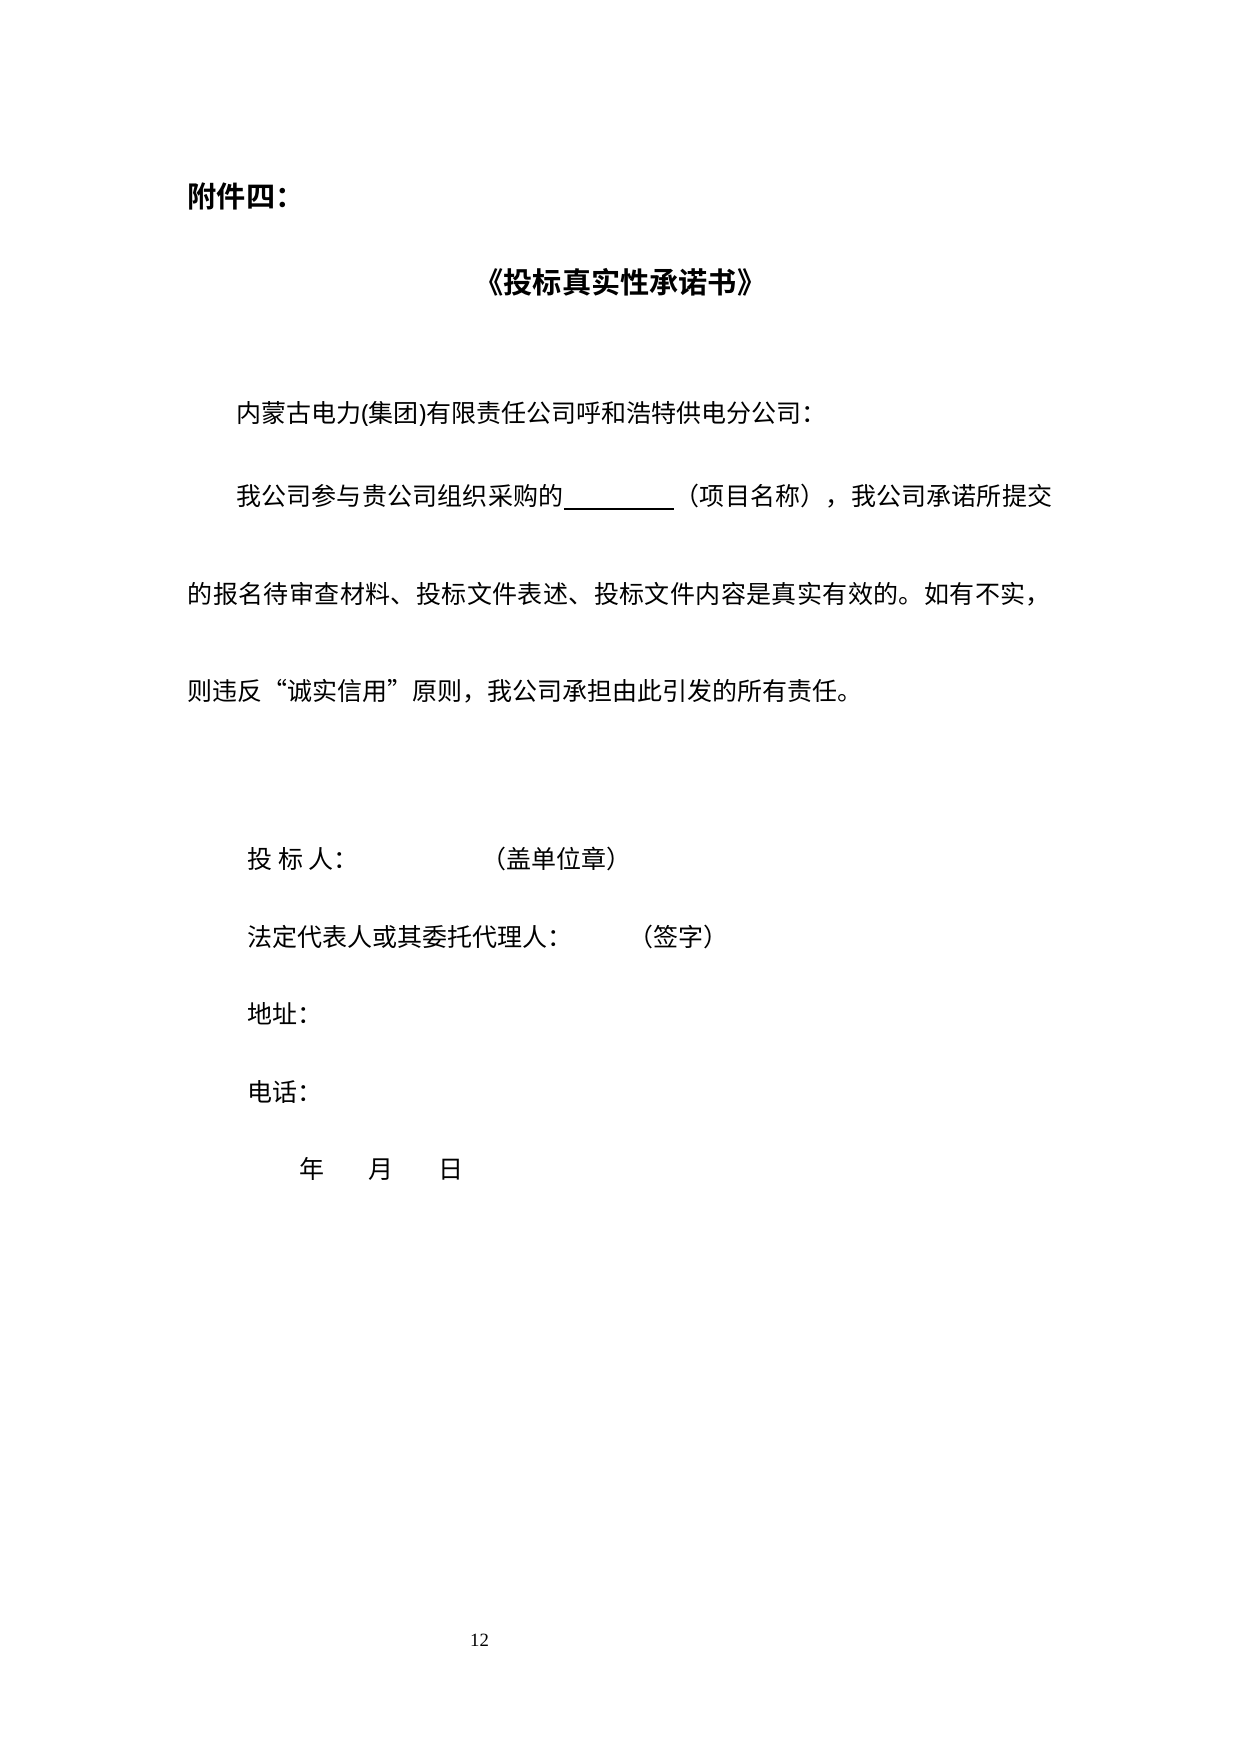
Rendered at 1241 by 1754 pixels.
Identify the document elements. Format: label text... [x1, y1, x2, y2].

table_header 投 标 人： （盖单位章） [188, 825, 1075, 903]
text 《投标真实性承诺书》 [187, 248, 1053, 313]
text 内蒙古电力(集团)有限责任公司呼和浩特供电分公司： [187, 379, 1053, 444]
text 附件四： [187, 162, 1053, 227]
table_cell 地址： [188, 980, 1075, 1058]
text 我公司参与贵公司组织采购的 （项目名称），我公司承诺所提交的报名待审查材料、投标文件表述、投标文件内容是真实有效的。如有不实，则违反“诚实信用”原则，我公司承担由此引发的所有责任。 [187, 462, 1053, 722]
table_cell 法定代表人或其委托代理人： （签字） [188, 903, 1075, 980]
table_cell 电话： [188, 1058, 1075, 1135]
table_cell 年 月 日 [188, 1135, 1075, 1213]
